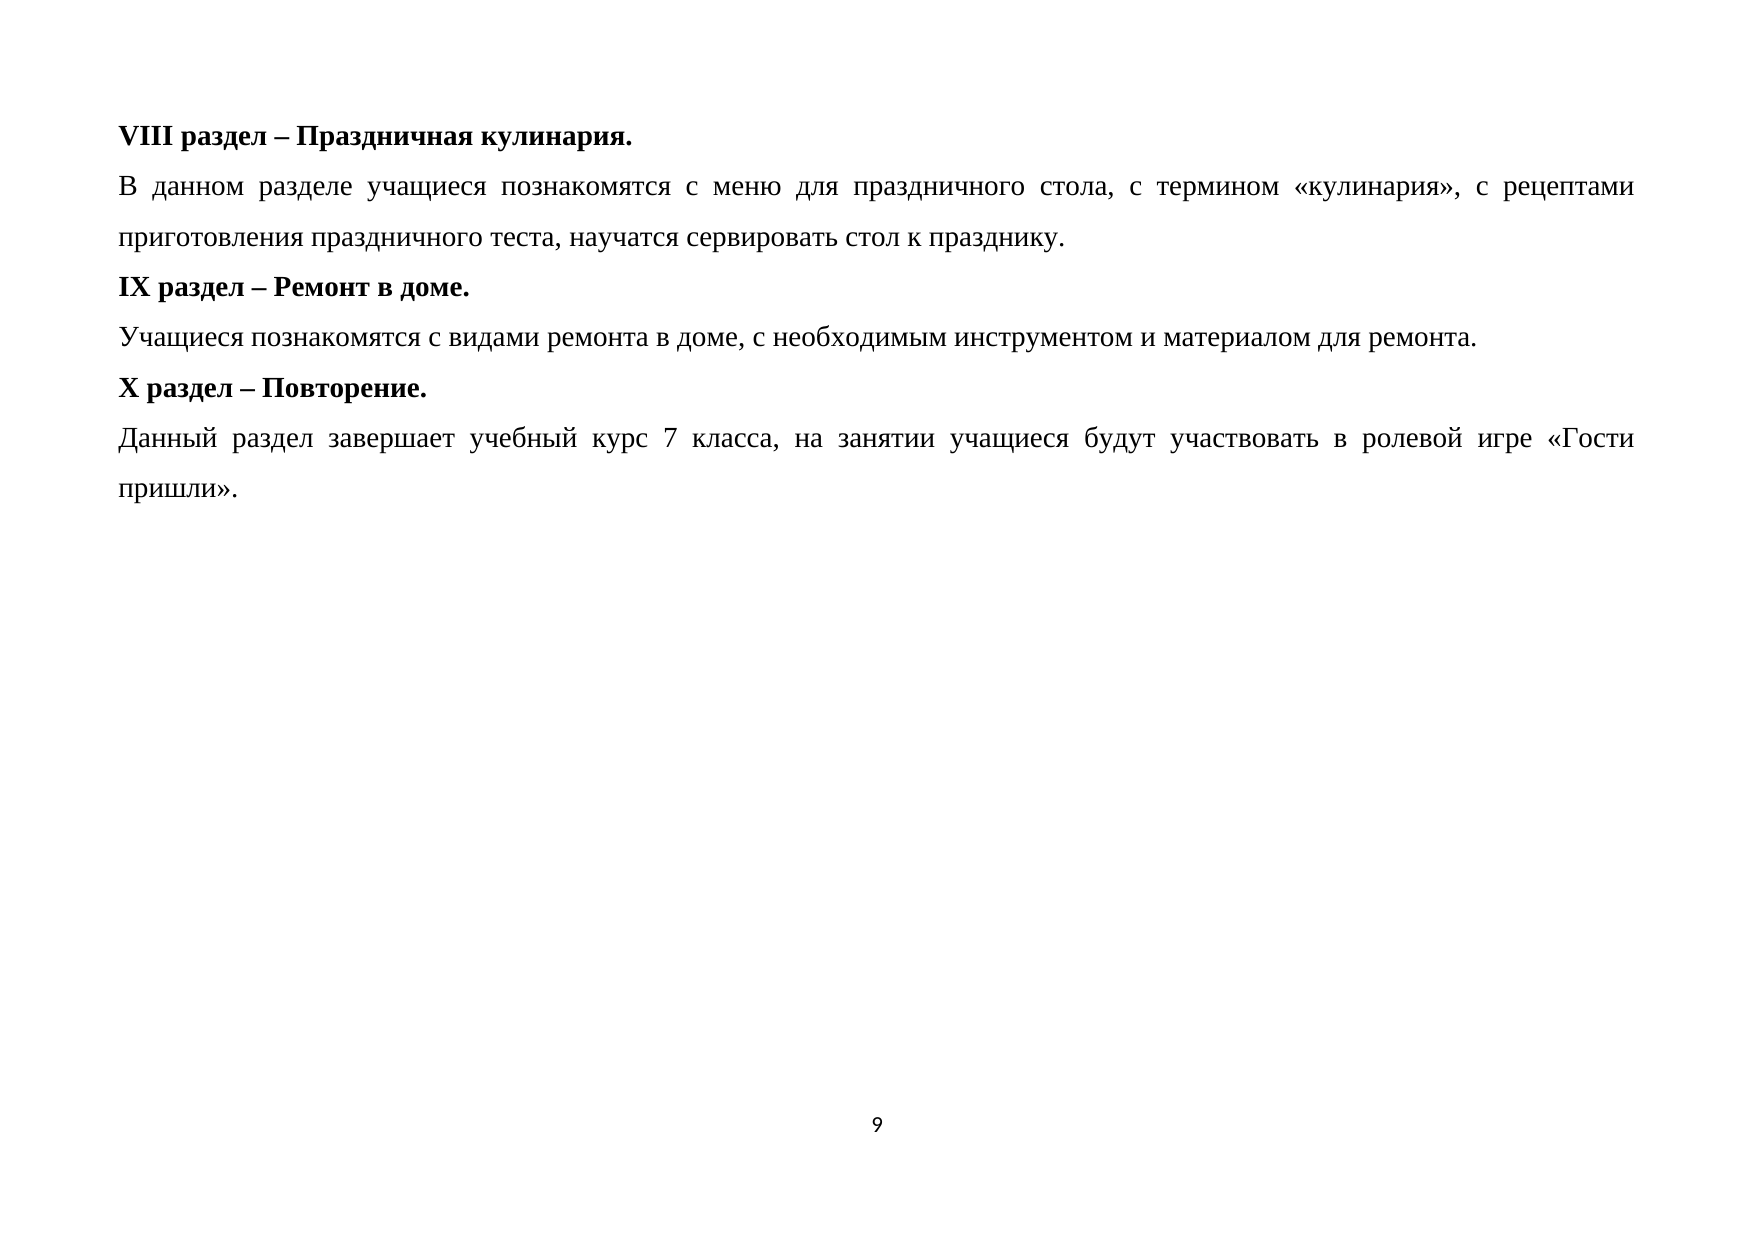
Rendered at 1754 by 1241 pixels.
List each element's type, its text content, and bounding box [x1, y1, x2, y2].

text В данном разделе учащиеся познакомятся с меню для праздничного стола, с термином «кулинария», с рецептами приготовления праздничного теста, научатся сервировать стол к празднику. [118, 168, 1636, 252]
text X раздел – Повторение. [118, 370, 1636, 403]
text Учащиеся познакомятся с видами ремонта в доме, с необходимым инструментом и материалом для ремонта. [118, 319, 1636, 353]
text IX раздел – Ремонт в доме. [118, 269, 1636, 303]
text Данный раздел завершает учебный курс 7 класса, на занятии учащиеся будут участвовать в ролевой игре «Гости пришли». [118, 420, 1636, 504]
text VIII раздел – Праздничная кулинария. [118, 118, 1636, 152]
